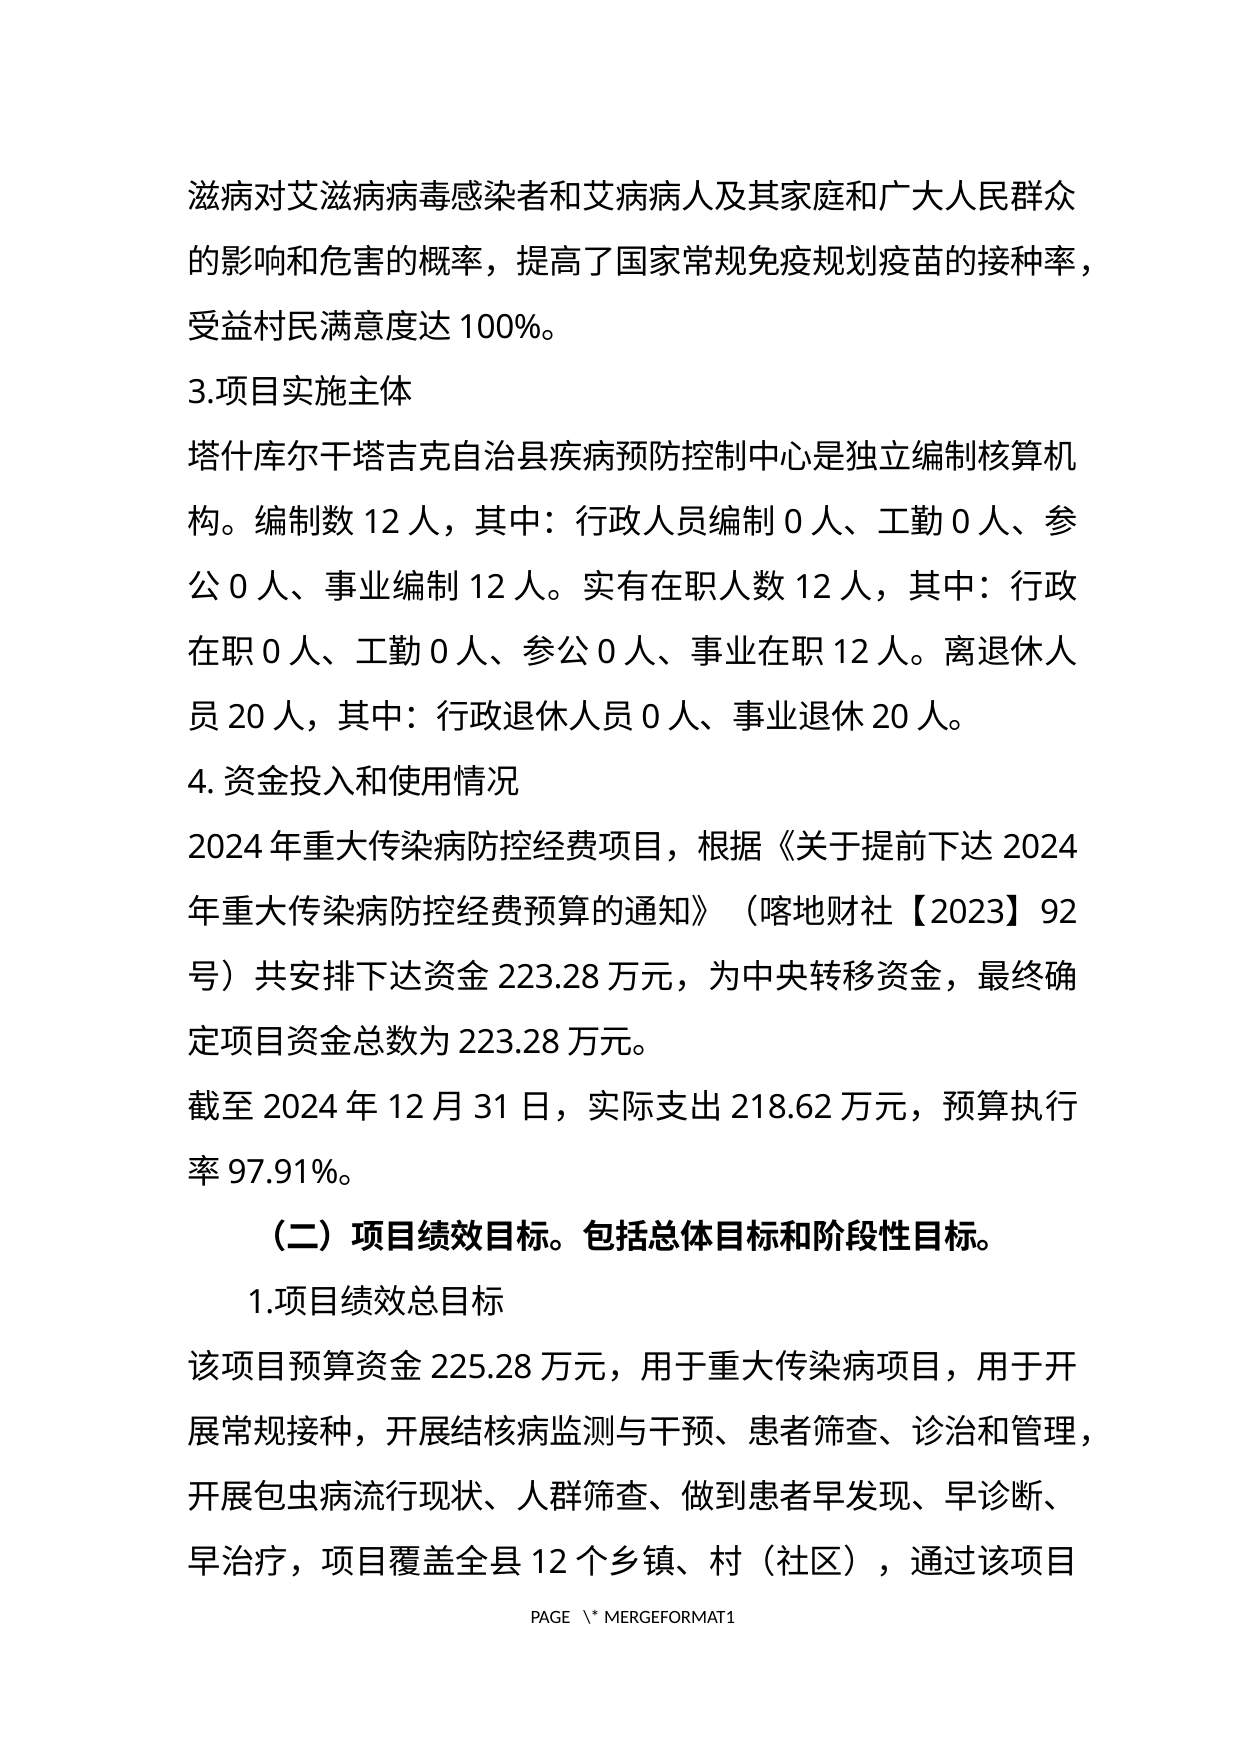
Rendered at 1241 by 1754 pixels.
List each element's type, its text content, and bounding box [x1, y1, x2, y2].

text （二）项目绩效目标。包括总体目标和阶段性目标。 [187, 1202, 1078, 1267]
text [187, 162, 1078, 1202]
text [187, 1267, 1078, 1592]
